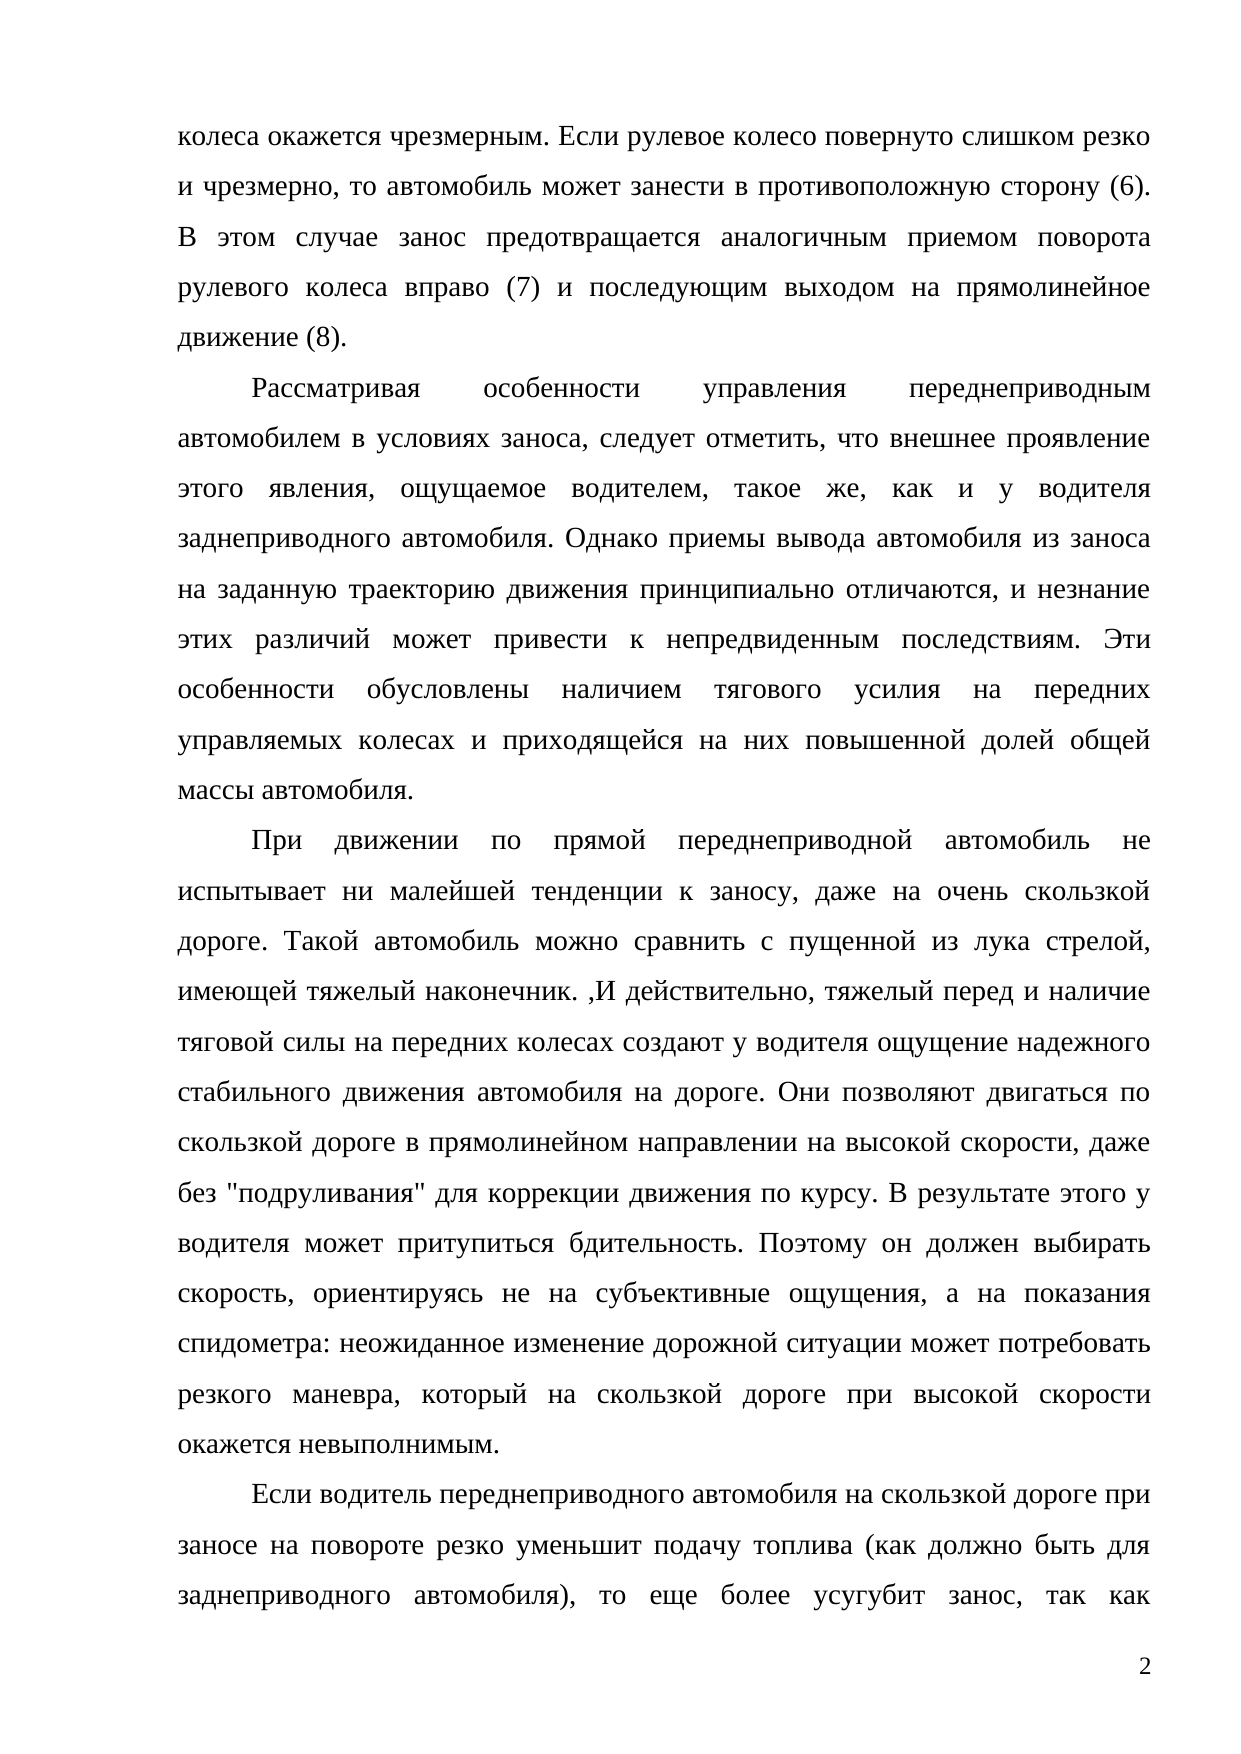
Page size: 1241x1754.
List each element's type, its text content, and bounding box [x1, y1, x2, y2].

text Рассматривая особенности управления переднеприводным автомобилем в условиях заноса, следует отметить, что внешнее проявление этого явления, ощущаемое водителем, такое же, как и у водителя заднеприводного автомобиля. Однако приемы вывода автомобиля из заноса на заданную траекторию движения принципиально отличаются, и незнание этих различий может привести к непредвиденным последствиям. Эти особенности обусловлены наличием тягового усилия на передних управляемых колесах и приходящейся на них повышенной долей общей массы автомобиля. [177, 370, 1152, 806]
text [177, 118, 1152, 353]
text При движении по прямой переднеприводной автомобиль не испытывает ни малейшей тенденции к заносу, даже на очень скользкой дороге. Такой автомобиль можно сравнить с пущенной из лука стрелой, имеющей тяжелый наконечник. ,И действительно, тяжелый перед и наличие тяговой силы на передних колесах создают у водителя ощущение надежного стабильного движения автомобиля на дороге. Они позволяют двигаться по скользкой дороге в прямолинейном направлении на высокой скорости, даже без "подруливания" для коррекции движения по курсу. В результате этого у водителя может притупиться бдительность. Поэтому он должен выбирать скорость, ориентируясь не на субъективные ощущения, а на показания спидометра: неожиданное изменение дорожной ситуации может потребовать резкого маневра, который на скользкой дороге при высокой скорости окажется невыполнимым. [177, 822, 1152, 1460]
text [177, 1477, 1152, 1611]
